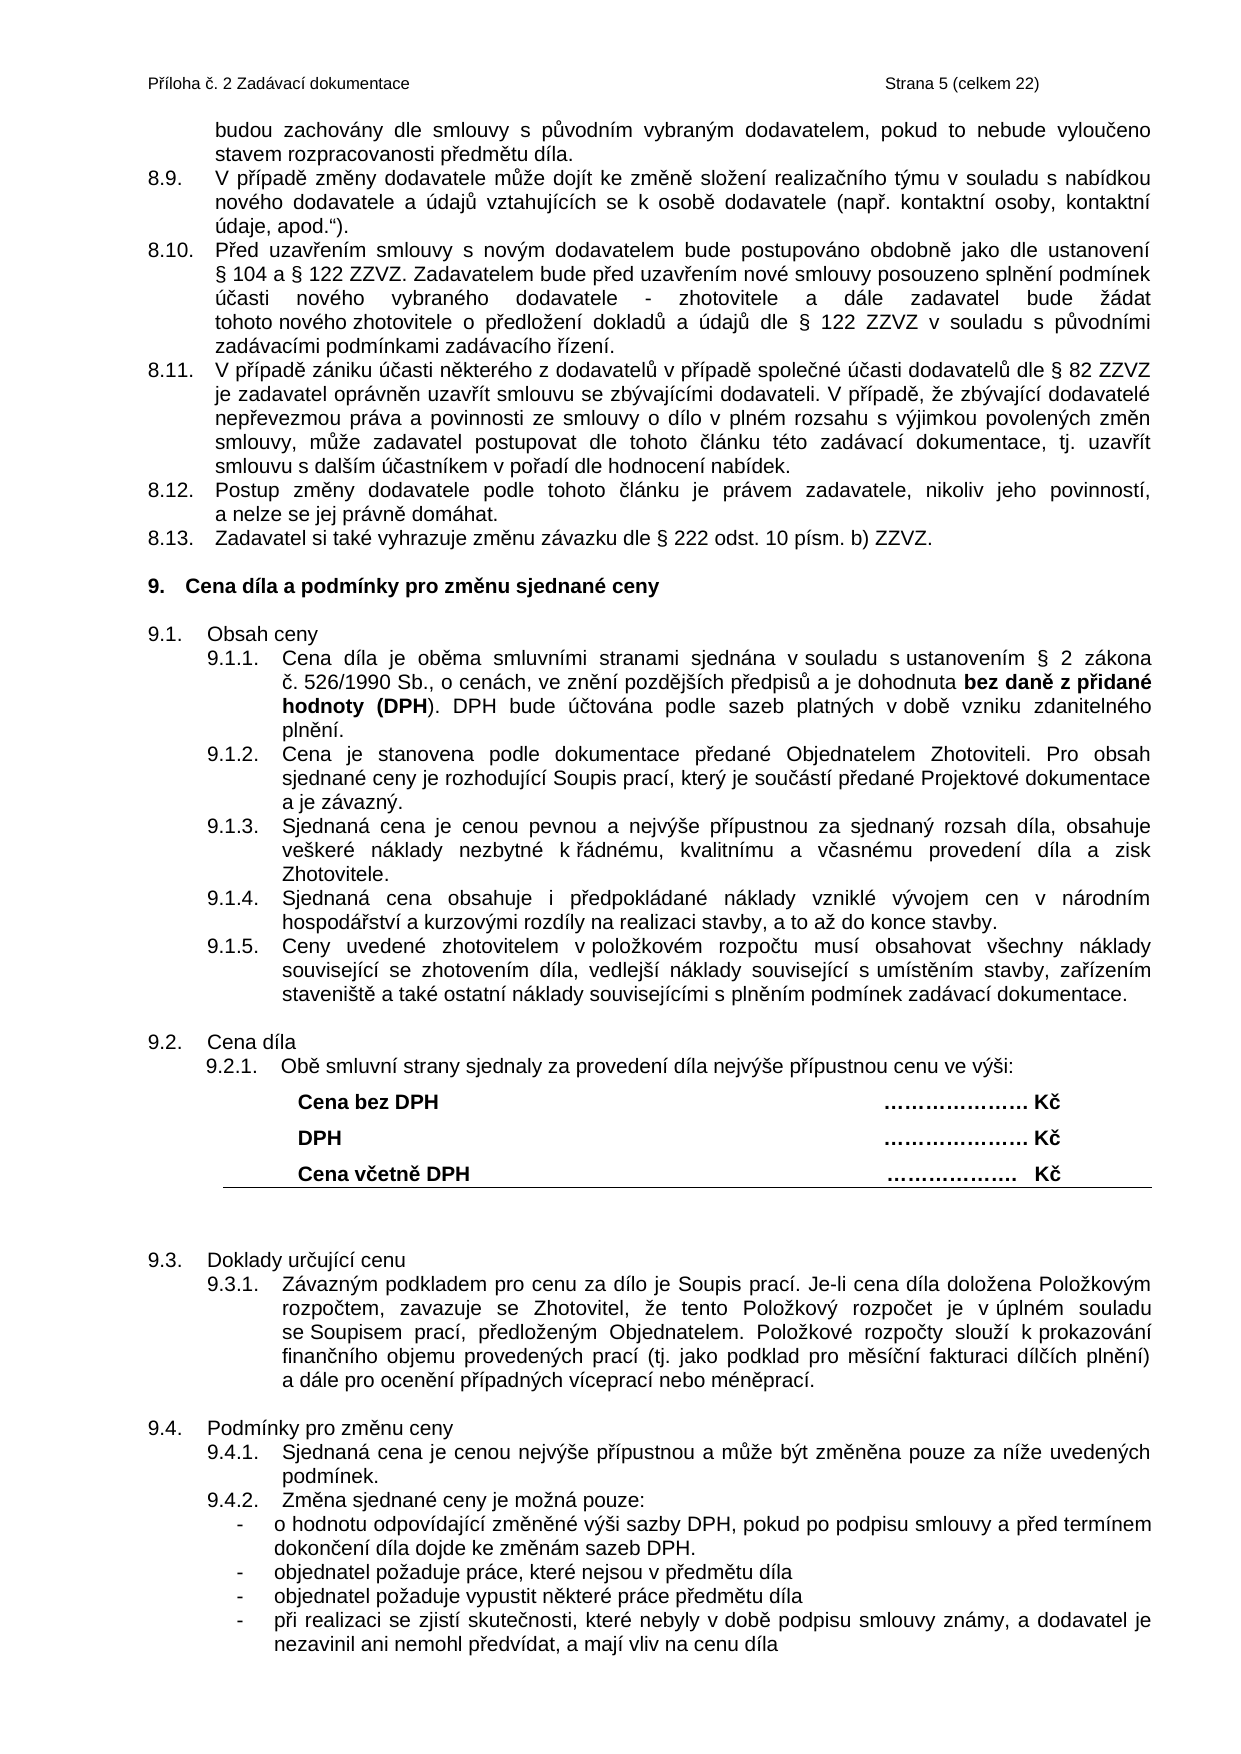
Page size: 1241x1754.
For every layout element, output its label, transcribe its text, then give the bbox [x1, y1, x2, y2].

list Obsah ceny [148, 622, 1152, 646]
list Ceny uvedené zhotovitelem v položkovém rozpočtu musí obsahovat všechny náklady související se zhotovením díla, vedlejší náklady související s umístěním stavby, zařízením staveniště a také ostatní náklady souvisejícími s plněním podmínek zadávací dokumentace. [207, 934, 1152, 1006]
list Závazným podkladem pro cenu za dílo je Soupis prací. Je-li cena díla doložena Položkovým rozpočtem, zavazuje se Zhotovitel, že tento Položkový rozpočet je v úplném souladu se Soupisem prací, předloženým Objednatelem. Položkové rozpočty slouží k prokazování finančního objemu provedených prací (tj. jako podklad pro měsíční fakturaci dílčích plnění) a dále pro ocenění případných víceprací nebo méněprací. [207, 1272, 1152, 1392]
list Sjednaná cena je cenou pevnou a nejvýše přípustnou za sjednaný rozsah díla, obsahuje veškeré náklady nezbytné k řádnému, kvalitnímu a včasnému provedení díla a zisk Zhotovitele. [207, 814, 1152, 886]
list Sjednaná cena je cenou nejvýše přípustnou a může být změněna pouze za níže uvedených podmínek. [207, 1440, 1152, 1488]
list Cena díla a podmínky pro změnu sjednané ceny [148, 574, 1152, 598]
list Cena díla [148, 1029, 1152, 1053]
list Cena je stanovena podle dokumentace předané Objednatelem Zhotoviteli. Pro obsah sjednané ceny je rozhodující Soupis prací, který je součástí předané Projektové dokumentace a je závazný. [207, 742, 1152, 814]
list Cena díla je oběma smluvními stranami sjednána v souladu s ustanovením § 2 zákona č. 526/1990 Sb., o cenách, ve znění pozdějších předpisů a je dohodnuta bez daně z přidané hodnoty (DPH). DPH bude účtována podle sazeb platných v době vzniku zdanitelného plnění. [207, 646, 1152, 742]
list Sjednaná cena obsahuje i předpokládané náklady vzniklé vývojem cen v národním hospodářství a kurzovými rozdíly na realizaci stavby, a to až do konce stavby. [207, 886, 1152, 934]
list V případě zániku účasti některého z dodavatelů v případě společné účasti dodavatelů dle § 82 ZZVZ je zadavatel oprávněn uzavřít smlouvu se zbývajícími dodavateli. V případě, že zbývající dodavatelé nepřevezmou práva a povinnosti ze smlouvy o dílo v plném rozsahu s výjimkou povolených změn smlouvy, může zadavatel postupovat dle tohoto článku této zadávací dokumentace, tj. uzavřít smlouvu s dalším účastníkem v pořadí dle hodnocení nabídek. [148, 358, 1152, 477]
list Zadavatel si také vyhrazuje změnu závazku dle § 222 odst. 10 písm. b) ZZVZ. [148, 525, 1152, 549]
list V případě změny dodavatele může dojít ke změně složení realizačního týmu v souladu s nabídkou nového dodavatele a údajů vztahujících se k osobě dodavatele (např. kontaktní osoby, kontaktní údaje, apod.“). [148, 166, 1152, 238]
text Cena bez DPH ………………… Kč [223, 1089, 1152, 1113]
text Cena včetně DPH ………………. Kč [223, 1161, 1152, 1187]
list o hodnotu odpovídající změněné výši sazby DPH, pokud po podpisu smlouvy a před termínem dokončení díla dojde ke změnám sazeb DPH. [236, 1512, 1152, 1560]
list Změna sjednané ceny je možná pouze: [207, 1488, 1152, 1512]
list při realizaci se zjistí skutečnosti, které nebyly v době podpisu smlouvy známy, a dodavatel je nezavinil ani nemohl předvídat, a mají vliv na cenu díla [236, 1608, 1152, 1656]
list Podmínky pro změnu ceny [148, 1416, 1152, 1440]
text DPH ………………… Kč [223, 1125, 1152, 1149]
list Postup změny dodavatele podle tohoto článku je právem zadavatele, nikoliv jeho povinností, a nelze se jej právně domáhat. [148, 477, 1152, 525]
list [148, 118, 1152, 166]
list objednatel požaduje vypustit některé práce předmětu díla [236, 1584, 1152, 1608]
list Obě smluvní strany sjednaly za provedení díla nejvýše přípustnou cenu ve výši: [206, 1053, 1152, 1077]
list Doklady určující cenu [148, 1248, 1152, 1272]
list objednatel požaduje práce, které nejsou v předmětu díla [236, 1560, 1152, 1584]
list Před uzavřením smlouvy s novým dodavatelem bude postupováno obdobně jako dle ustanovení § 104 a § 122 ZZVZ. Zadavatelem bude před uzavřením nové smlouvy posouzeno splnění podmínek účasti nového vybraného dodavatele - zhotovitele a dále zadavatel bude žádat tohoto nového zhotovitele o předložení dokladů a údajů dle § 122 ZZVZ v souladu s původními zadávacími podmínkami zadávacího řízení. [148, 238, 1152, 358]
